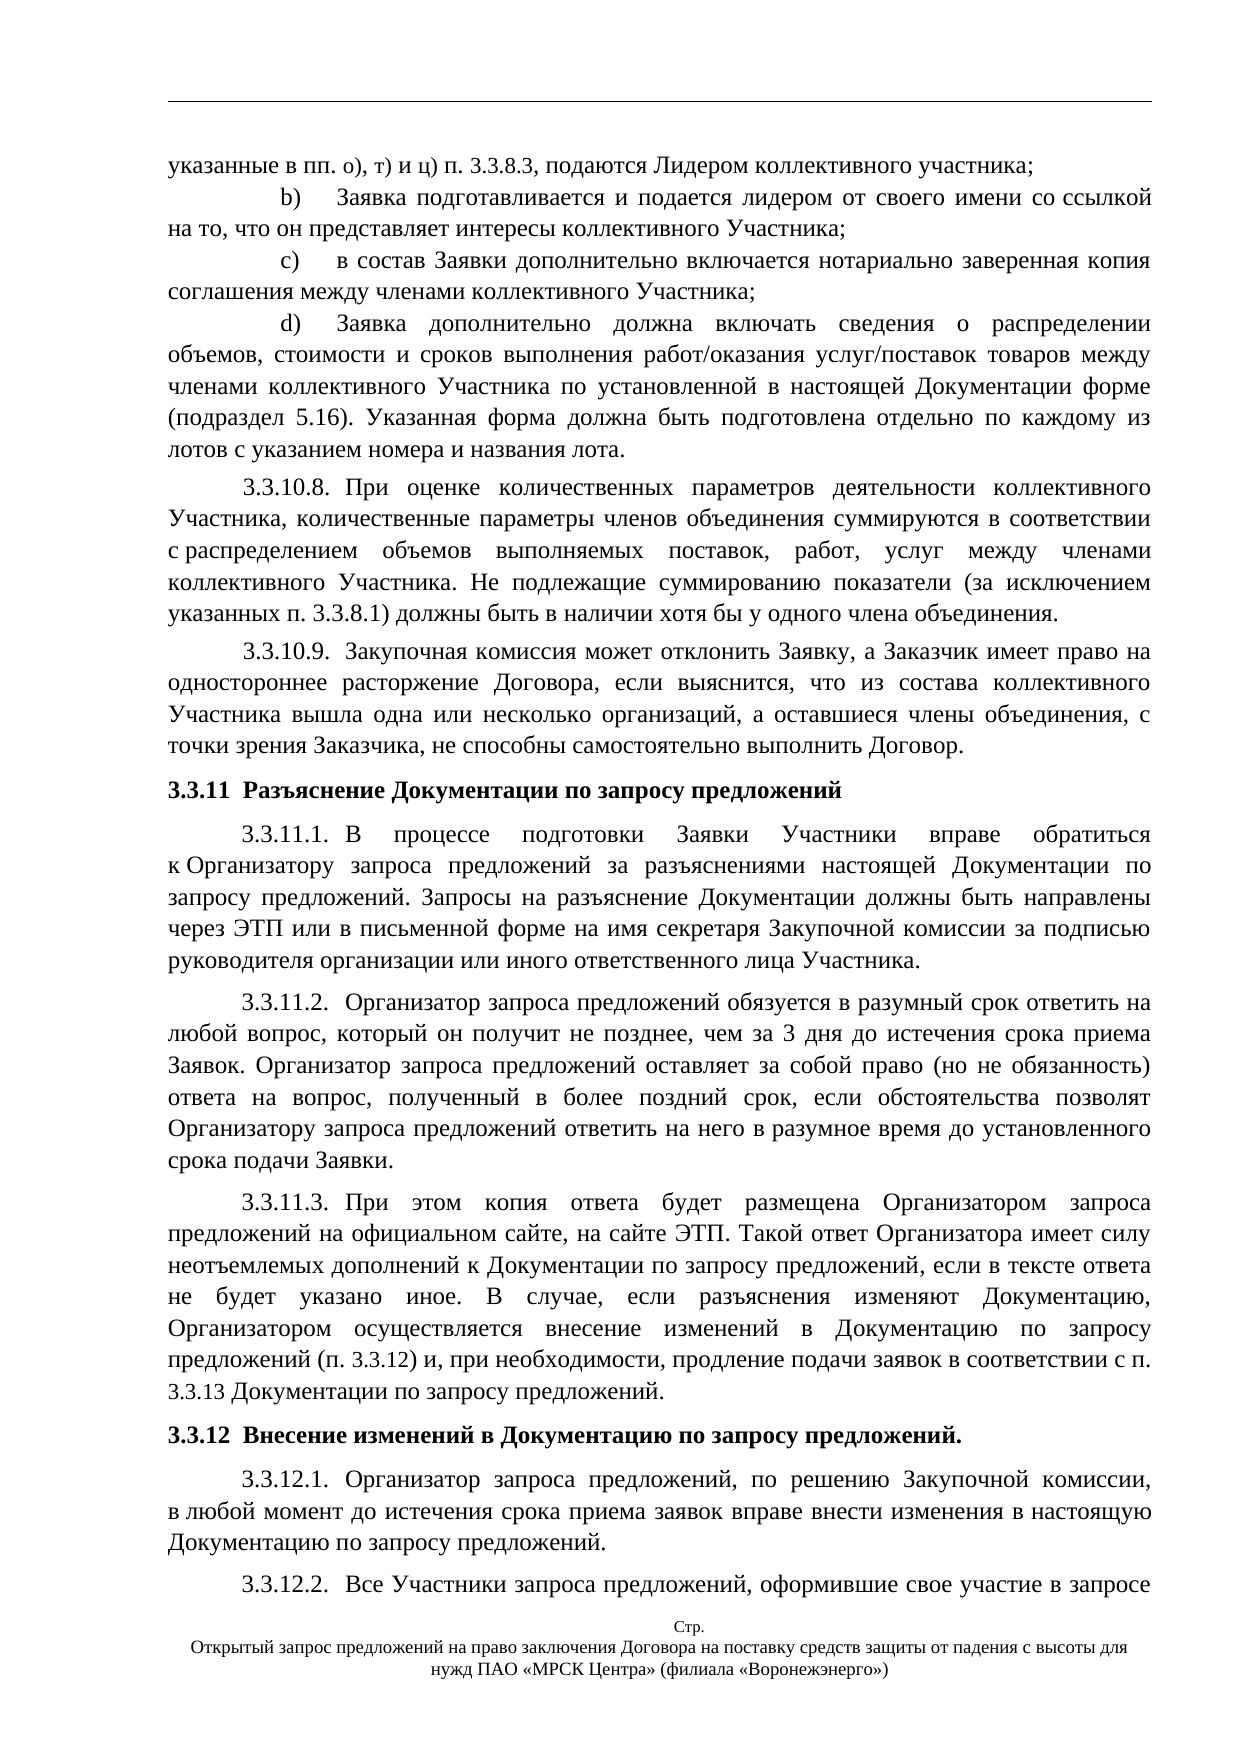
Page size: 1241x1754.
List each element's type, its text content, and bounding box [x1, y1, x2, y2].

subtitle Разъяснение Документации по запросу предложений [168, 775, 1152, 803]
list В процессе подготовки Заявки Участники вправе обратиться к Организатору запроса предложений за разъяснениями настоящей Документации по запросу предложений. Запросы на разъяснение Документации должны быть направлены через ЭТП или в письменной форме на имя секретаря Закупочной комиссии за подписью руководителя организации или иного ответственного лица Участника. [168, 819, 1152, 974]
list Закупочная комиссия может отклонить Заявку, а Заказчик имеет право на одностороннее расторжение Договора, если выяснится, что из состава коллективного Участника вышла одна или несколько организаций, а оставшиеся члены объединения, с точки зрения Заказчика, не способны самостоятельно выполнить Договор. [168, 636, 1152, 759]
subtitle Внесение изменений в Документацию по запросу предложений. [168, 1420, 1152, 1449]
list Заявка подготавливается и подается лидером от своего имени со ссылкой на то, что он представляет интересы коллективного Участника; [168, 182, 1152, 242]
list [168, 1569, 1152, 1598]
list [168, 150, 1152, 179]
list Заявка дополнительно должна включать сведения о распределении объемов, стоимости и сроков выполнения работ/оказания услуг/поставок товаров между членами коллективного Участника по установленной в настоящей Документации форме (подраздел 5.16). Указанная форма должна быть подготовлена отдельно по каждому из лотов с указанием номера и названия лота. [168, 308, 1152, 463]
list При этом копия ответа будет размещена Организатором запроса предложений на официальном сайте, на сайте ЭТП. Такой ответ Организатора имеет силу неотъемлемых дополнений к Документации по запросу предложений, если в тексте ответа не будет указано иное. В случае, если разъяснения изменяют Документацию, Организатором осуществляется внесение изменений в Документацию по запросу предложений (п. 3.3.12) и, при необходимости, продление подачи заявок в соответствии с п. 3.3.13 Документации по запросу предложений. [168, 1187, 1152, 1405]
list Организатор запроса предложений обязуется в разумный срок ответить на любой вопрос, который он получит не позднее, чем за 3 дня до истечения срока приема Заявок. Организатор запроса предложений оставляет за собой право (но не обязанность) ответа на вопрос, полученный в более поздний срок, если обстоятельства позволят Организатору запроса предложений ответить на него в разумное время до установленного срока подачи Заявки. [168, 987, 1152, 1173]
list в состав Заявки дополнительно включается нотариально заверенная копия соглашения между членами коллективного Участника; [168, 245, 1152, 305]
list Организатор запроса предложений, по решению Закупочной комиссии, в любой момент до истечения срока приема заявок вправе внести изменения в настоящую Документацию по запросу предложений. [168, 1464, 1152, 1556]
list При оценке количественных параметров деятельности коллективного Участника, количественные параметры членов объединения суммируются в соответствии с распределением объемов выполняемых поставок, работ, услуг между членами коллективного Участника. Не подлежащие суммированию показатели (за исключением указанных п. 3.3.8.1) должны быть в наличии хотя бы у одного члена объединения. [168, 472, 1152, 627]
